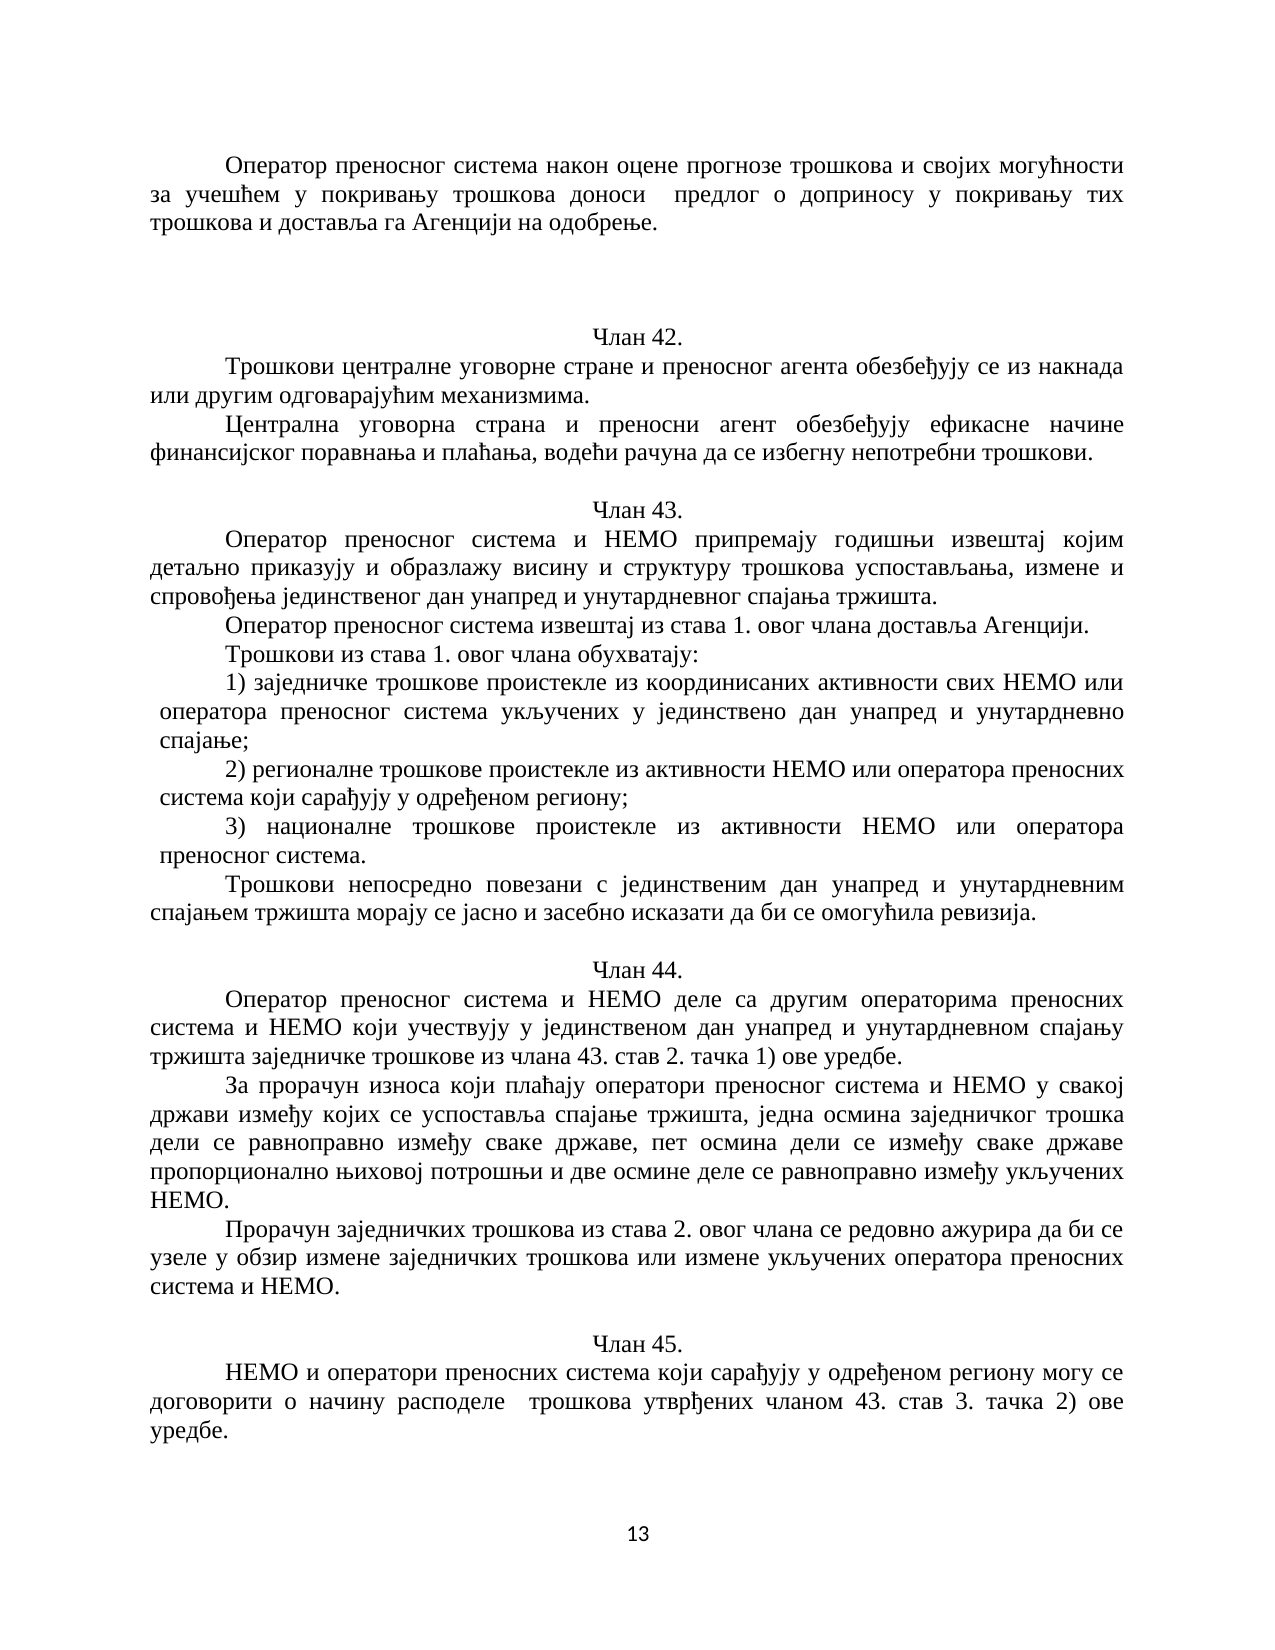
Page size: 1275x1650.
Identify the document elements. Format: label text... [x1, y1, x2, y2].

text Члан 43. [150, 495, 1125, 524]
text 3) националне трошкове проистекле из активности НЕМО или оператора преносног система. [159, 811, 1125, 869]
text Oператор преносног система и НЕМО деле са другим операторима преносних система и НЕМО који учествују у јединственом дан унапред и унутардневном спајању тржишта заједничке трошкове из члана 43. став 2. тачка 1) ове уредбе. [150, 984, 1125, 1070]
text Централна уговорна страна и преносни агент обезбеђују ефикасне начине финансијског поравнања и плаћања, водећи рачуна да се избегну непотребни трошкови. [150, 409, 1125, 466]
text Члан 45. [150, 1329, 1125, 1357]
text Трошкови непосредно повезани с јединственим дан унапред и унутардневним спајањем тржишта морају се јасно и засебно исказати да би се омогућила ревизија. [150, 869, 1125, 926]
text За прорачун износа који плаћају оператори преносног система и НЕМО у свакој држави између којих се успоставља спајање тржишта, једна осмина заједничког трошка дели се равноправно између сваке државе, пет осмина дели се између сваке државе пропорционално њиховој потрошњи и две осмине деле се равноправно између укључених НЕМО. [150, 1070, 1125, 1214]
text Члан 44. [150, 955, 1125, 984]
text Члан 42. [150, 322, 1125, 351]
text Оператор преносног система и НЕМО припремају годишњи извештај којим детаљно приказују и образлажу висину и структуру трошкова успостављања, измене и спровођења јединственог дан унапред и унутардневног спајања тржишта. [150, 524, 1125, 610]
text Оператор преносног система извештај из става 1. овог члана доставља Агенцији. [150, 610, 1125, 639]
text Оператор преносног система након оцене прогнозе трошкова и својих могућности за учешћем у покривању трошкова доноси предлог о доприносу у покривању тих трошкова и доставља га Агенцији на одобрење. [150, 150, 1125, 236]
text 2) регионалне трошкове проистекле из активности НЕМО или оператора преносних система који сарађују у одређеном региону; [159, 754, 1125, 811]
text Трошкови централне уговорне стране и преносног агента обезбеђују се из накнада или другим одговарајућим механизмима. [150, 351, 1125, 409]
text Трошкови из става 1. овог члана обухватају: [159, 639, 1125, 667]
text НЕМО и оператори преносних система који сарађују у одређеном региону могу се договорити о начину расподеле трошкова утврђених чланом 43. став 3. тачка 2) ове уредбе. [150, 1357, 1125, 1444]
text 1) заједничке трошкове проистекле из координисаних активности свих НЕМО или оператора преносног система укључених у јединствено дан унапред и унутардневно спајање; [159, 667, 1125, 754]
text Прорачун заједничких трошкова из става 2. овог члана се редовно ажурира да би се узеле у обзир измене заједничких трошкова или измене укључених оператора преносних система и НЕМО. [150, 1214, 1125, 1300]
